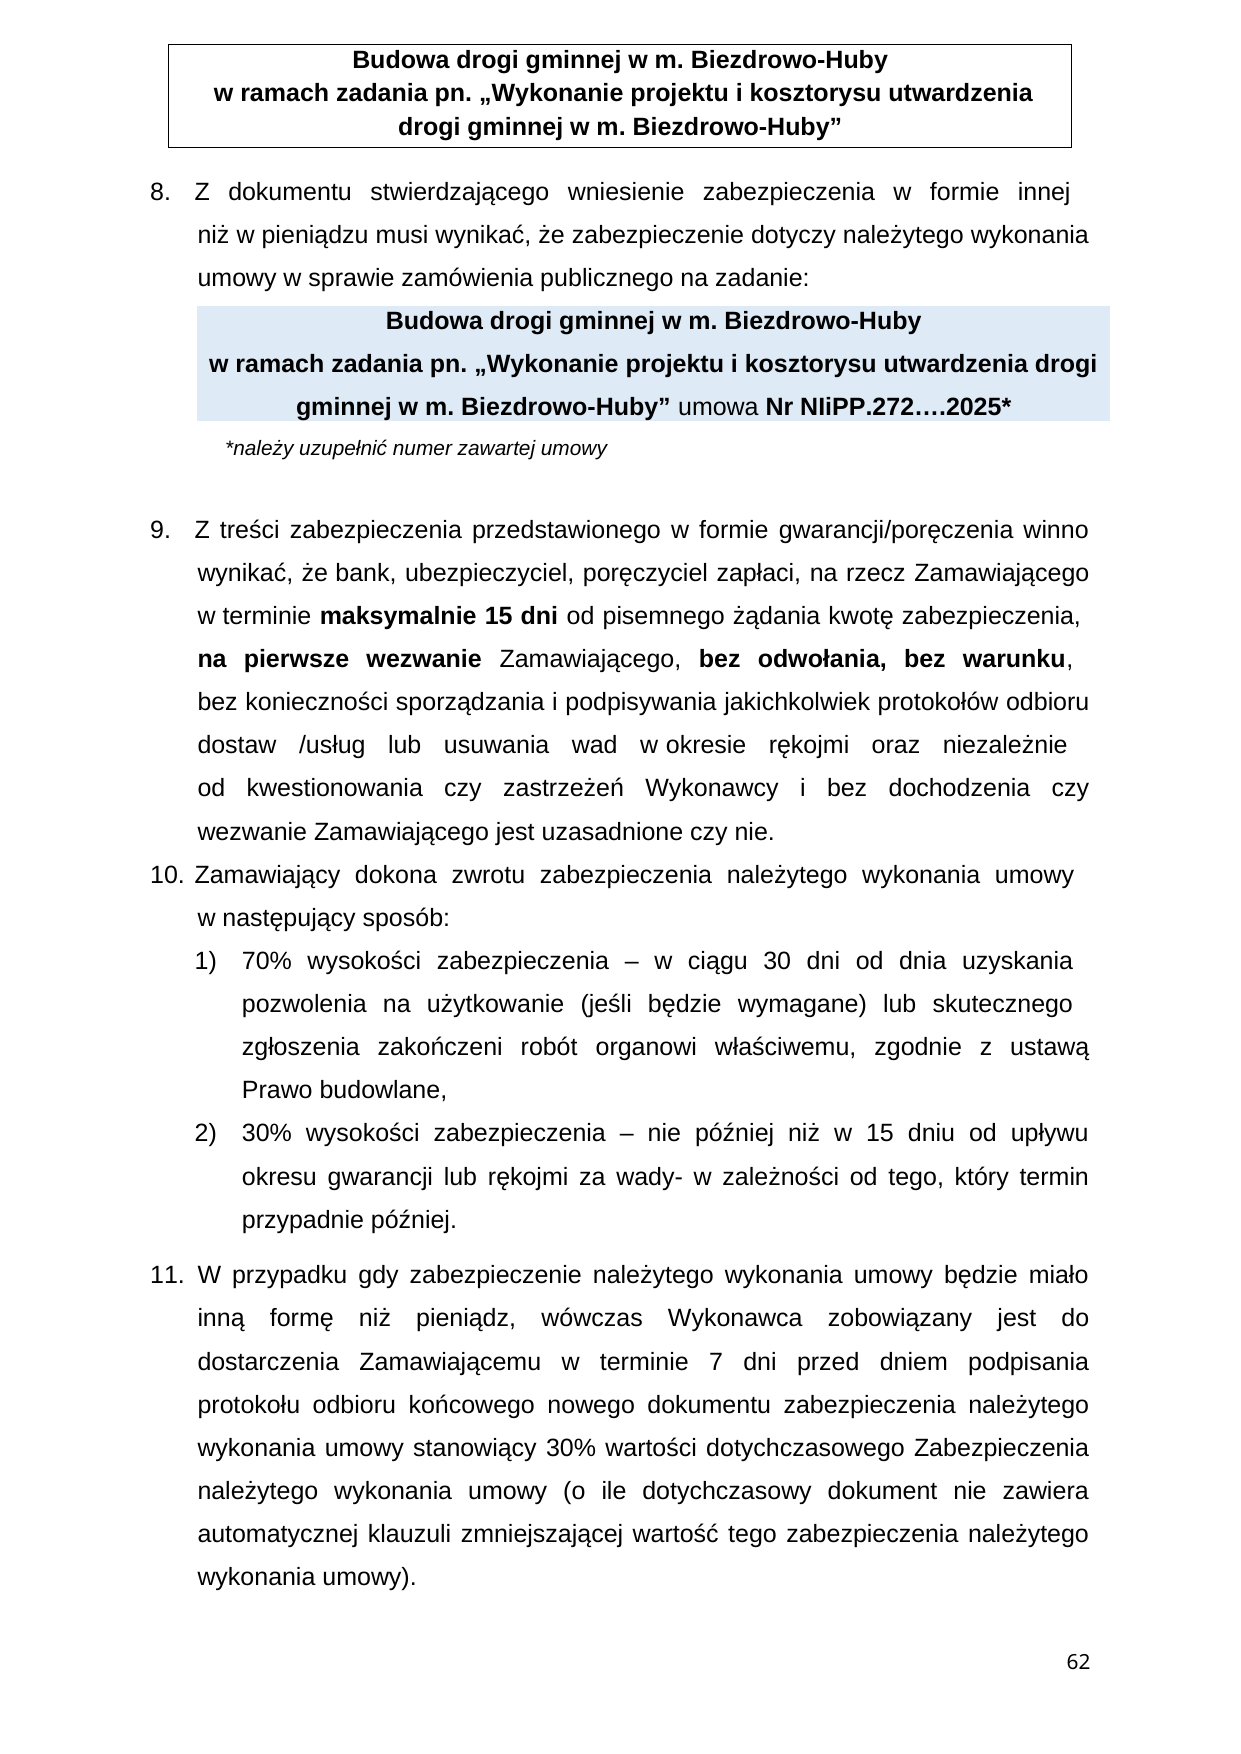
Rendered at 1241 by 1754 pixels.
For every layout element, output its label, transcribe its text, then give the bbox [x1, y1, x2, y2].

list 70% wysokości zabezpieczenia – w ciągu 30 dni od dnia uzyskania pozwolenia na użytkowanie (jeśli będzie wymagane) lub skutecznego zgłoszenia zakończeni robót organowi właściwemu, zgodnie z ustawą Prawo budowlane, [194, 946, 1090, 1104]
list *należy uzupełnić numer zawartej umowy [225, 436, 1090, 459]
list 30% wysokości zabezpieczenia – nie później niż w 15 dniu od upływu okresu gwarancji lub rękojmi za wady- w zależności od tego, który termin przypadnie później. [194, 1118, 1090, 1233]
text Budowa drogi gminnej w m. Biezdrowo-Huby [197, 306, 1110, 335]
text w ramach zadania pn. „Wykonanie projektu i kosztorysu utwardzenia drogi gminnej w m. Biezdrowo-Huby” umowa Nr NIiPP.272….2025* [197, 349, 1110, 421]
list Z treści zabezpieczenia przedstawionego w formie gwarancji/poręczenia winno wynikać, że bank, ubezpieczyciel, poręczyciel zapłaci, na rzecz Zamawiającego w terminie maksymalnie 15 dni od pisemnego żądania kwotę zabezpieczenia, na pierwsze wezwanie Zamawiającego, bez odwołania, bez warunku, bez konieczności sporządzania i podpisywania jakichkolwiek protokołów odbioru dostaw /usług lub usuwania wad w okresie rękojmi oraz niezależnie od kwestionowania czy zastrzeżeń Wykonawcy i bez dochodzenia czy wezwanie Zamawiającego jest uzasadnione czy nie. [150, 514, 1090, 845]
list Z dokumentu stwierdzającego wniesienie zabezpieczenia w formie innej niż w pieniądzu musi wynikać, że zabezpieczenie dotyczy należytego wykonania umowy w sprawie zamówienia publicznego na zadanie: [150, 177, 1090, 292]
list Zamawiający dokona zwrotu zabezpieczenia należytego wykonania umowy w następujący sposób: [150, 859, 1090, 931]
list W przypadku gdy zabezpieczenie należytego wykonania umowy będzie miało inną formę niż pieniądz, wówczas Wykonawca zobowiązany jest do dostarczenia Zamawiającemu w terminie 7 dni przed dniem podpisania protokołu odbioru końcowego nowego dokumentu zabezpieczenia należytego wykonania umowy stanowiący 30% wartości dotychczasowego Zabezpieczenia należytego wykonania umowy (o ile dotychczasowy dokument nie zawiera automatycznej klauzuli zmniejszającej wartość tego zabezpieczenia należytego wykonania umowy). [150, 1260, 1090, 1591]
